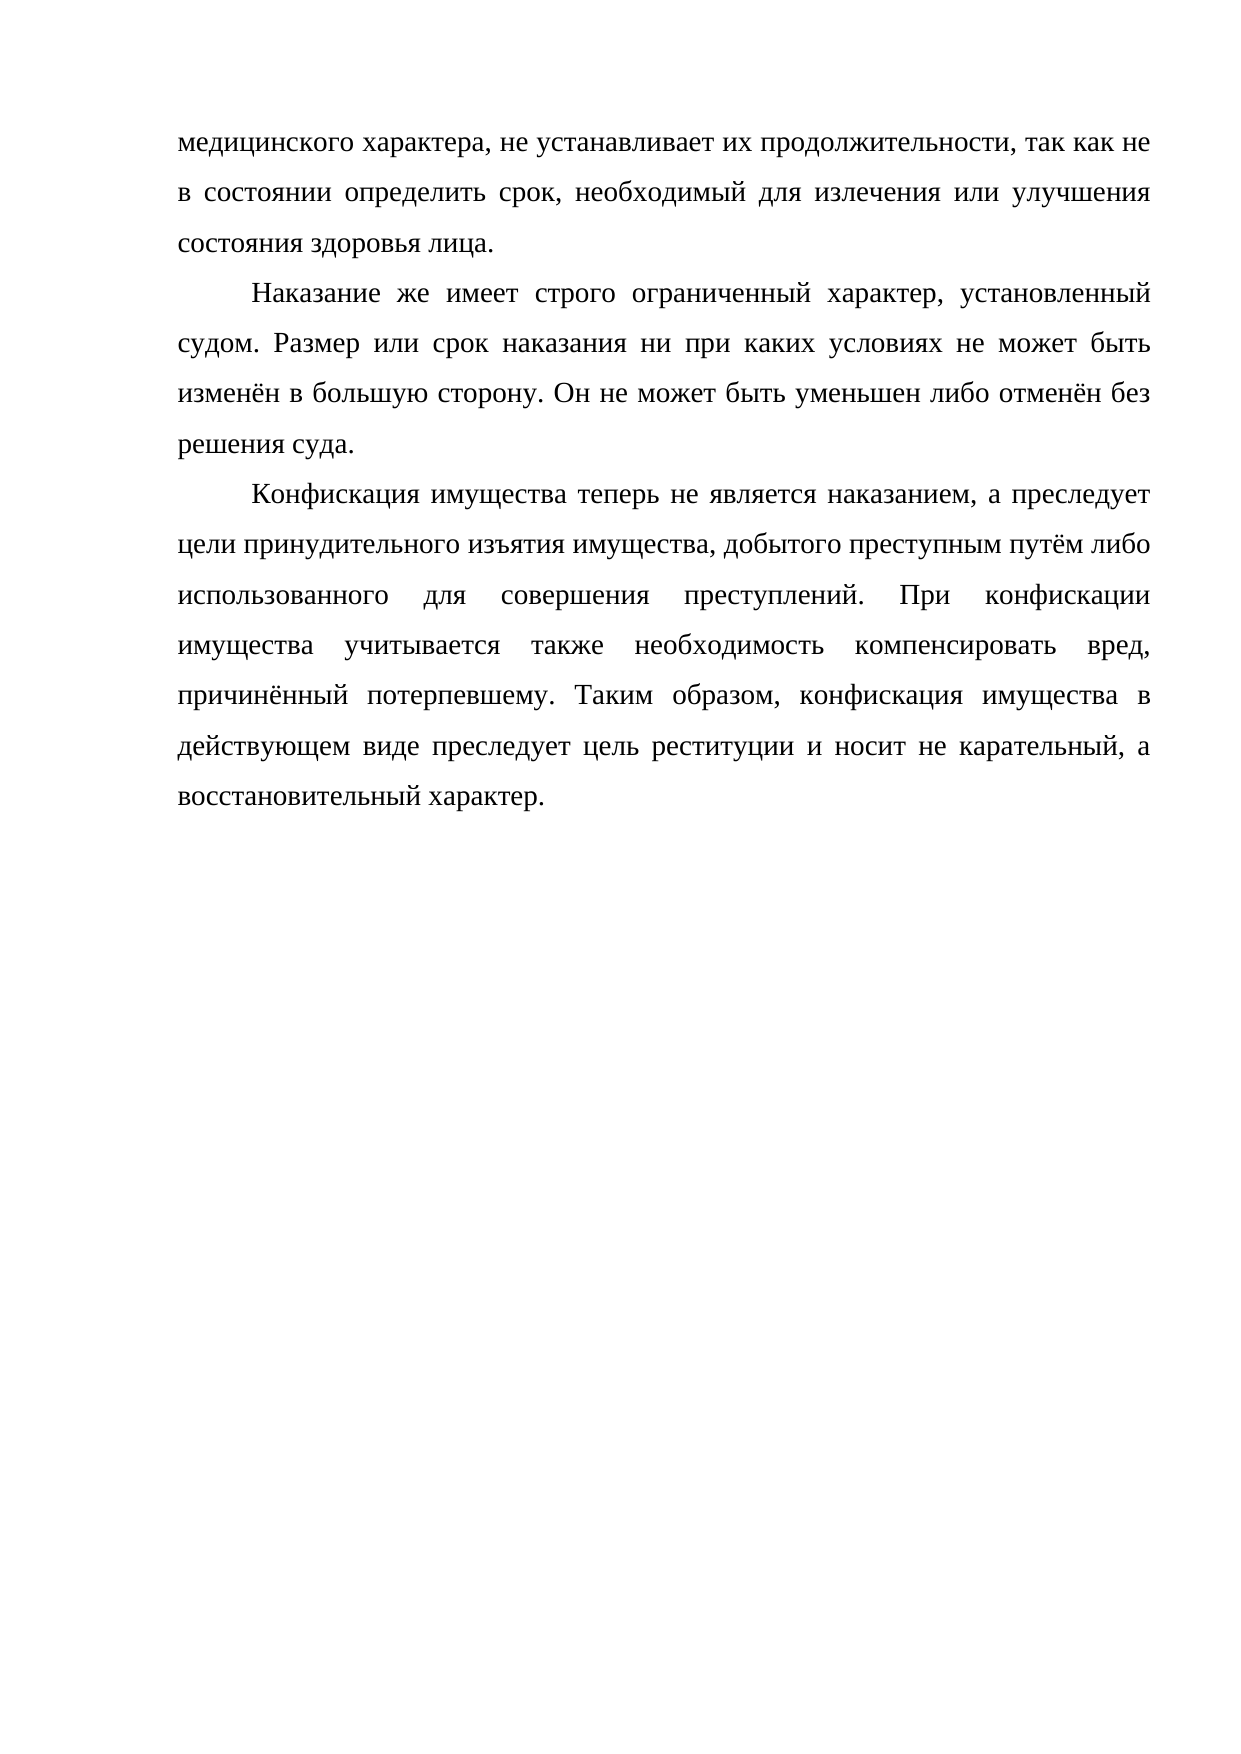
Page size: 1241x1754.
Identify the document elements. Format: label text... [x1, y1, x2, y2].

text Наказание же имеет строго ограниченный характер, установленный судом. Размер или срок наказания ни при каких условиях не может быть изменён в большую сторону. Он не может быть уменьшен либо отменён без решения суда. [177, 275, 1152, 459]
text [177, 124, 1152, 258]
text Конфискация имущества теперь не является наказанием, а преследует цели принудительного изъятия имущества, добытого преступным путём либо использованного для совершения преступлений. При конфискации имущества учитывается также необходимость компенсировать вред, причинённый потерпевшему. Таким образом, конфискация имущества в действующем виде преследует цель реституции и носит не карательный, а восстановительный характер. [177, 476, 1152, 812]
